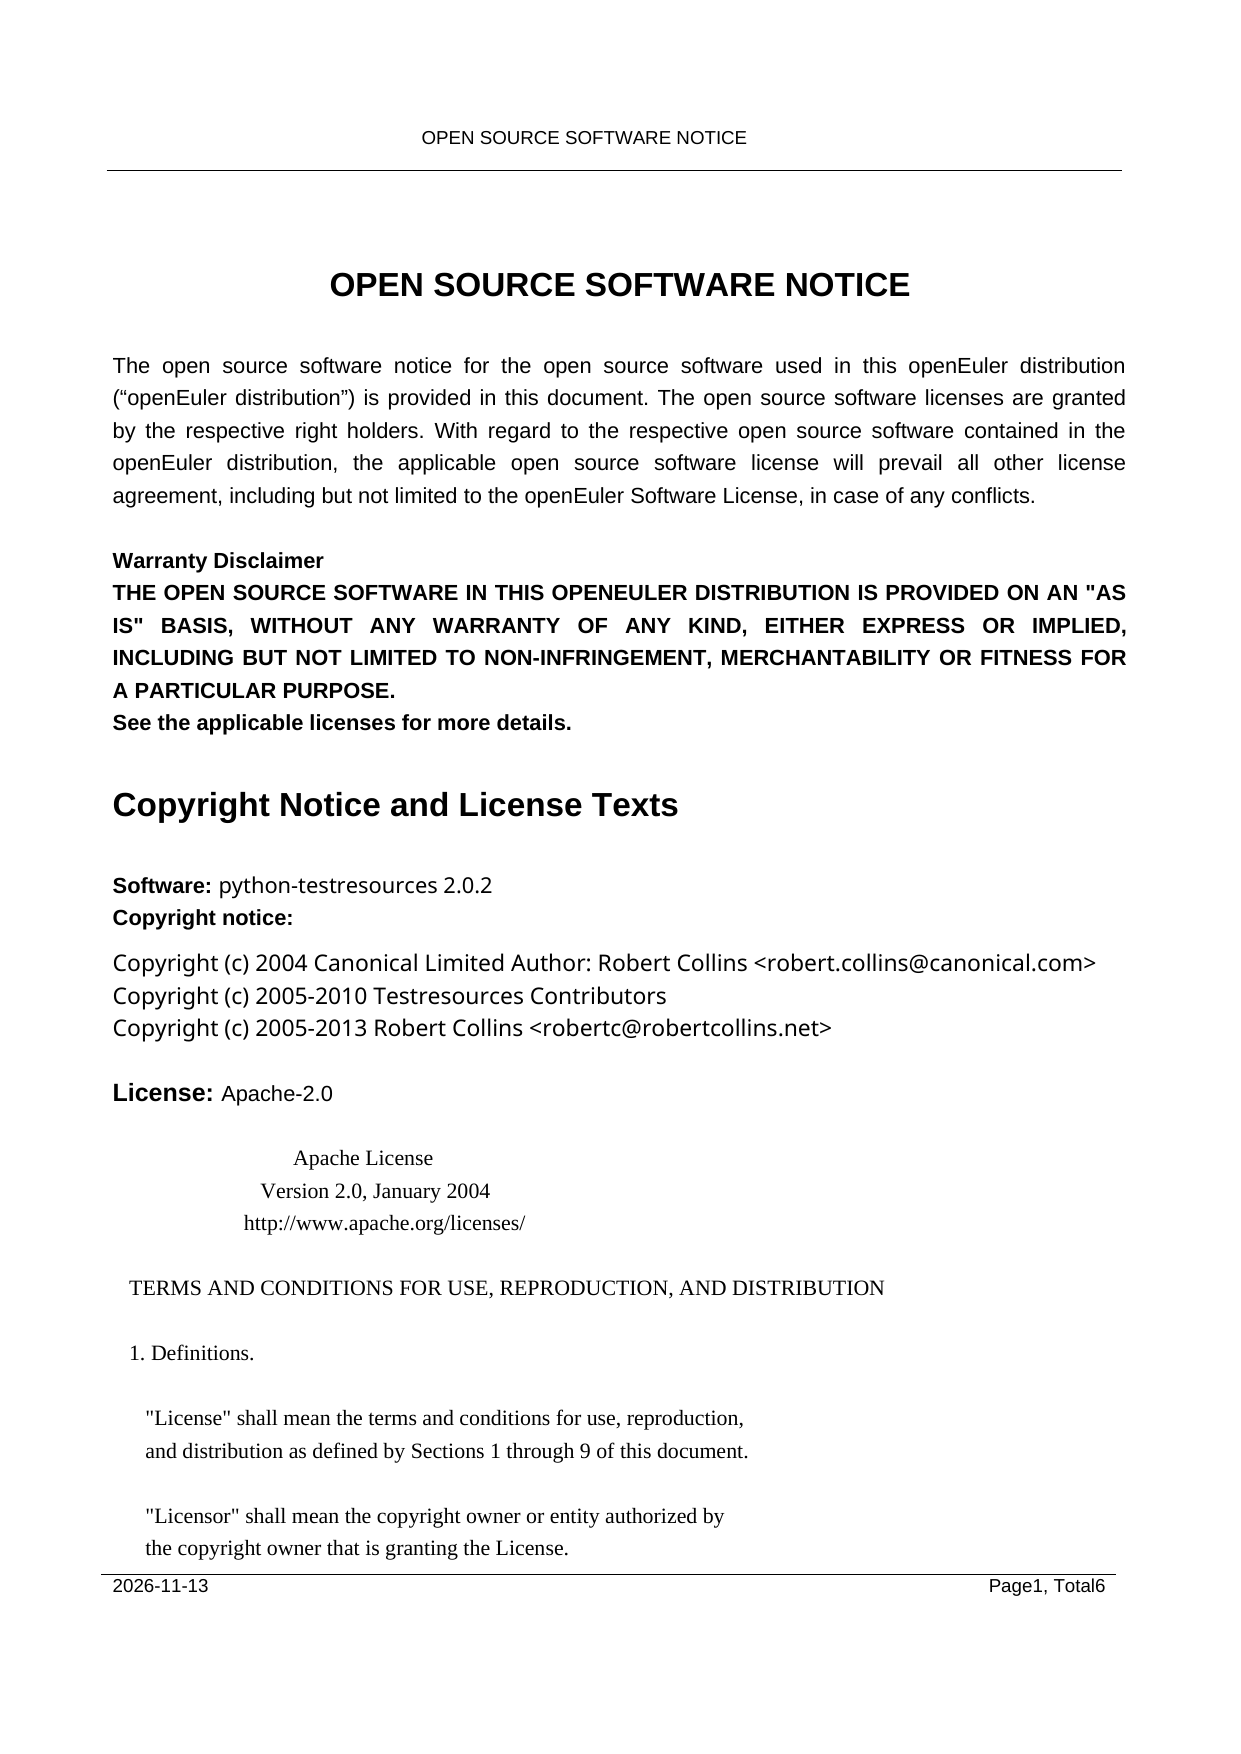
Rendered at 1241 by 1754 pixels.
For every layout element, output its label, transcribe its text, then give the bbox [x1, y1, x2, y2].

text Copyright Notice and License Texts [112, 771, 1128, 836]
text Copyright (c) 2004 Canonical Limited Author: Robert Collins <robert.collins@canonical.com> Copyright (c) 2005-2010 Testresources Contributors Copyright (c) 2005-2013 Robert Collins <robertc@robertcollins.net> [112, 947, 1128, 1077]
text Warranty Disclaimer [112, 544, 1128, 576]
title Software: python-testresources 2.0.2 [112, 869, 1128, 901]
text OPEN SOURCE SOFTWARE NOTICE [112, 251, 1128, 316]
text License: Apache-2.0 [112, 1077, 1128, 1109]
text The open source software notice for the open source software used in this openEuler distribution (“openEuler distribution”) is provided in this document. The open source software licenses are granted by the respective right holders. With regard to the respective open source software contained in the openEuler distribution, the applicable open source software license will prevail all other license agreement, including but not limited to the openEuler Software License, in case of any conflicts. [112, 349, 1128, 511]
text THE OPEN SOURCE SOFTWARE IN THIS OPENEULER DISTRIBUTION IS PROVIDED ON AN "AS IS" BASIS, WITHOUT ANY WARRANTY OF ANY KIND, EITHER EXPRESS OR IMPLIED, INCLUDING BUT NOT LIMITED TO NON-INFRINGEMENT, MERCHANTABILITY OR FITNESS FOR A PARTICULAR PURPOSE. See the applicable licenses for more details. [112, 576, 1128, 739]
text Copyright notice: [112, 901, 1128, 934]
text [112, 1109, 1128, 1564]
